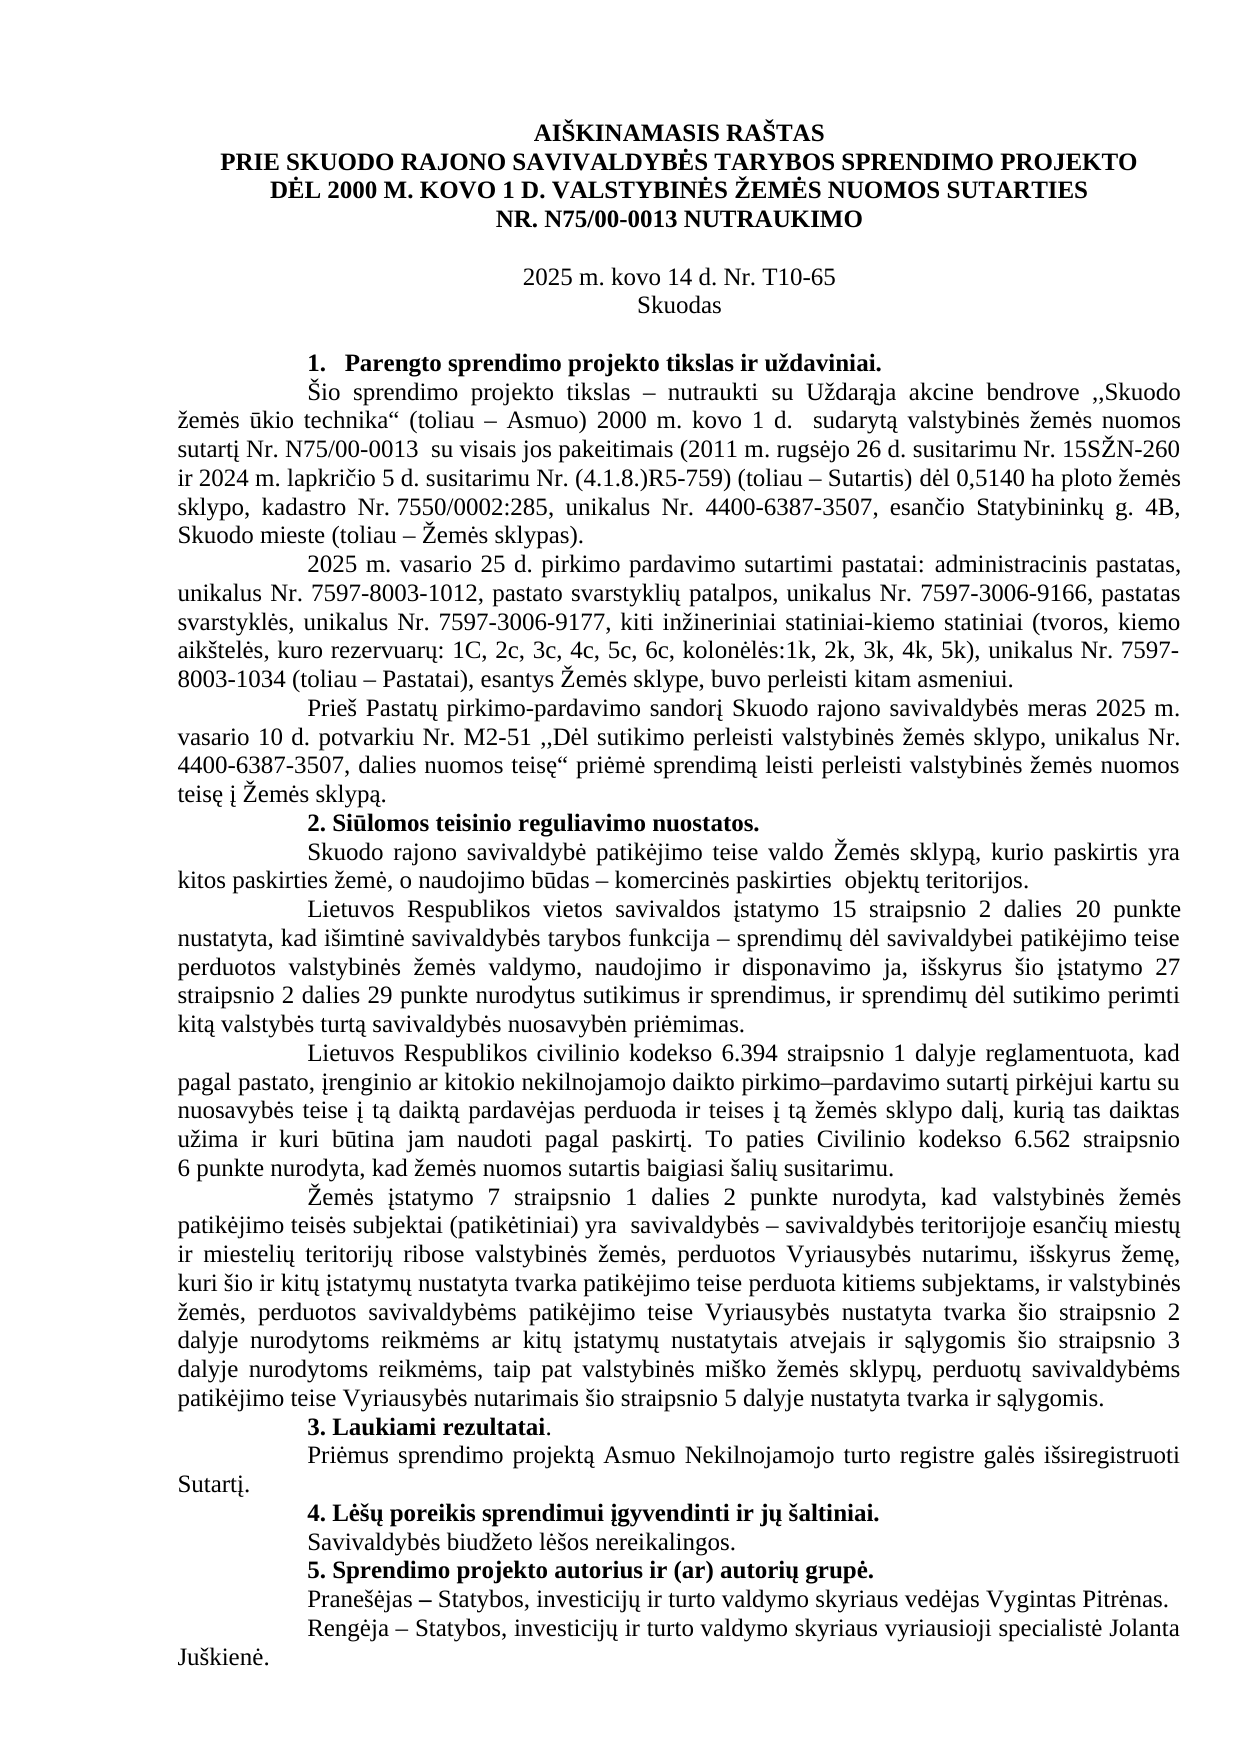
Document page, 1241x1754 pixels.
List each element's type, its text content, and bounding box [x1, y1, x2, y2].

text AIŠKINAMASIS RAŠTAS [177, 118, 1181, 147]
text Skuodo rajono savivaldybė patikėjimo teise valdo Žemės sklypą, kurio paskirtis yra kitos paskirties žemė, o naudojimo būdas – komercinės paskirties objektų teritorijos. [177, 837, 1181, 894]
text 5. Sprendimo projekto autorius ir (ar) autorių grupė. [177, 1556, 1181, 1584]
text NR. N75/00-0013 nutraukimo [177, 204, 1181, 233]
text Rengėja – Statybos, investicijų ir turto valdymo skyriaus vyriausioji specialistė Jolanta Juškienė. [177, 1613, 1181, 1671]
text 2025 m. vasario 25 d. pirkimo pardavimo sutartimi pastatai: administracinis pastatas, unikalus Nr. 7597-8003-1012, pastato svarstyklių patalpos, unikalus Nr. 7597-3006-9166, pastatas svarstyklės, unikalus Nr. 7597-3006-9177, kiti inžineriniai statiniai-kiemo statiniai (tvoros, kiemo aikštelės, kuro rezervuarų: 1C, 2c, 3c, 4c, 5c, 6c, kolonėlės:1k, 2k, 3k, 4k, 5k), unikalus Nr. 7597-8003-1034 (toliau – Pastatai), esantys Žemės sklype, buvo perleisti kitam asmeniui. [177, 549, 1181, 693]
text 2025 m. kovo 14 d. Nr. T10-65 [177, 262, 1181, 291]
text Lietuvos Respublikos vietos savivaldos įstatymo 15 straipsnio 2 dalies 20 punkte nustatyta, kad išimtinė savivaldybės tarybos funkcija – sprendimų dėl savivaldybei patikėjimo teise perduotos valstybinės žemės valdymo, naudojimo ir disponavimo ja, išskyrus šio įstatymo 27 straipsnio 2 dalies 29 punkte nurodytus sutikimus ir sprendimus, ir sprendimų dėl sutikimo perimti kitą valstybės turtą savivaldybės nuosavybėn priėmimas. [177, 894, 1181, 1038]
list Parengto sprendimo projekto tikslas ir uždaviniai. [307, 348, 1181, 377]
text 4. Lėšų poreikis sprendimui įgyvendinti ir jų šaltiniai. [177, 1498, 1181, 1527]
text Šio sprendimo projekto tikslas – nutraukti su Uždarąja akcine bendrove ,,Skuodo žemės ūkio technika“ (toliau – Asmuo) 2000 m. kovo 1 d. sudarytą valstybinės žemės nuomos sutartį Nr. N75/00-0013 su visais jos pakeitimais (2011 m. rugsėjo 26 d. susitarimu Nr. 15SŽN-260 ir 2024 m. lapkričio 5 d. susitarimu Nr. (4.1.8.)R5-759) (toliau – Sutartis) dėl 0,5140 ha ploto žemės sklypo, kadastro Nr. 7550/0002:285, unikalus Nr. 4400-6387-3507, esančio Statybininkų g. 4B, Skuodo mieste (toliau – Žemės sklypas). [177, 377, 1181, 549]
text Žemės įstatymo 7 straipsnio 1 dalies 2 punkte nurodyta, kad valstybinės žemės patikėjimo teisės subjektai (patikėtiniai) yra savivaldybės – savivaldybės teritorijoje esančių miestų ir miestelių teritorijų ribose valstybinės žemės, perduotos Vyriausybės nutarimu, išskyrus žemę, kuri šio ir kitų įstatymų nustatyta tvarka patikėjimo teise perduota kitiems subjektams, ir valstybinės žemės, perduotos savivaldybėms patikėjimo teise Vyriausybės nustatyta tvarka šio straipsnio 2 dalyje nurodytoms reikmėms ar kitų įstatymų nustatytais atvejais ir sąlygomis šio straipsnio 3 dalyje nurodytoms reikmėms, taip pat valstybinės miško žemės sklypų, perduotų savivaldybėms patikėjimo teise Vyriausybės nutarimais šio straipsnio 5 dalyje nustatyta tvarka ir sąlygomis. [177, 1182, 1181, 1412]
text Pranešėjas – Statybos, investicijų ir turto valdymo skyriaus vedėjas Vygintas Pitrėnas. [177, 1584, 1181, 1613]
text 2. Siūlomos teisinio reguliavimo nuostatos. [177, 808, 1181, 837]
list Prieš Pastatų pirkimo-pardavimo sandorį Skuodo rajono savivaldybės meras 2025 m. vasario 10 d. potvarkiu Nr. M2-51 ,,Dėl sutikimo perleisti valstybinės žemės sklypo, unikalus Nr. 4400-6387-3507, dalies nuomos teisę“ priėmė sprendimą leisti perleisti valstybinės žemės nuomos teisę į Žemės sklypą. [177, 693, 1181, 808]
text Priėmus sprendimo projektą Asmuo Nekilnojamojo turto registre galės išsiregistruoti Sutartį. [177, 1441, 1181, 1498]
text PRIE SKUODO RAJONO SAVIVALDYBĖS TARYBOS SPRENDIMO PROJEKTO [177, 147, 1181, 176]
text Lietuvos Respublikos civilinio kodekso 6.394 straipsnio 1 dalyje reglamentuota, kad pagal pastato, įrenginio ar kitokio nekilnojamojo daikto pirkimo–pardavimo sutartį pirkėjui kartu su nuosavybės teise į tą daiktą pardavėjas perduoda ir teises į tą žemės sklypo dalį, kurią tas daiktas užima ir kuri būtina jam naudoti pagal paskirtį. To paties Civilinio kodekso 6.562 straipsnio 6 punkte nurodyta, kad žemės nuomos sutartis baigiasi šalių susitarimu. [177, 1038, 1181, 1182]
text Savivaldybės biudžeto lėšos nereikalingos. [177, 1527, 1181, 1556]
text 3. Laukiami rezultatai. [177, 1412, 1181, 1441]
text Skuodas [177, 291, 1181, 319]
text DĖL 2000 M. kovo 1 D. valstybinės žemės nuomos sutarties [177, 176, 1181, 204]
